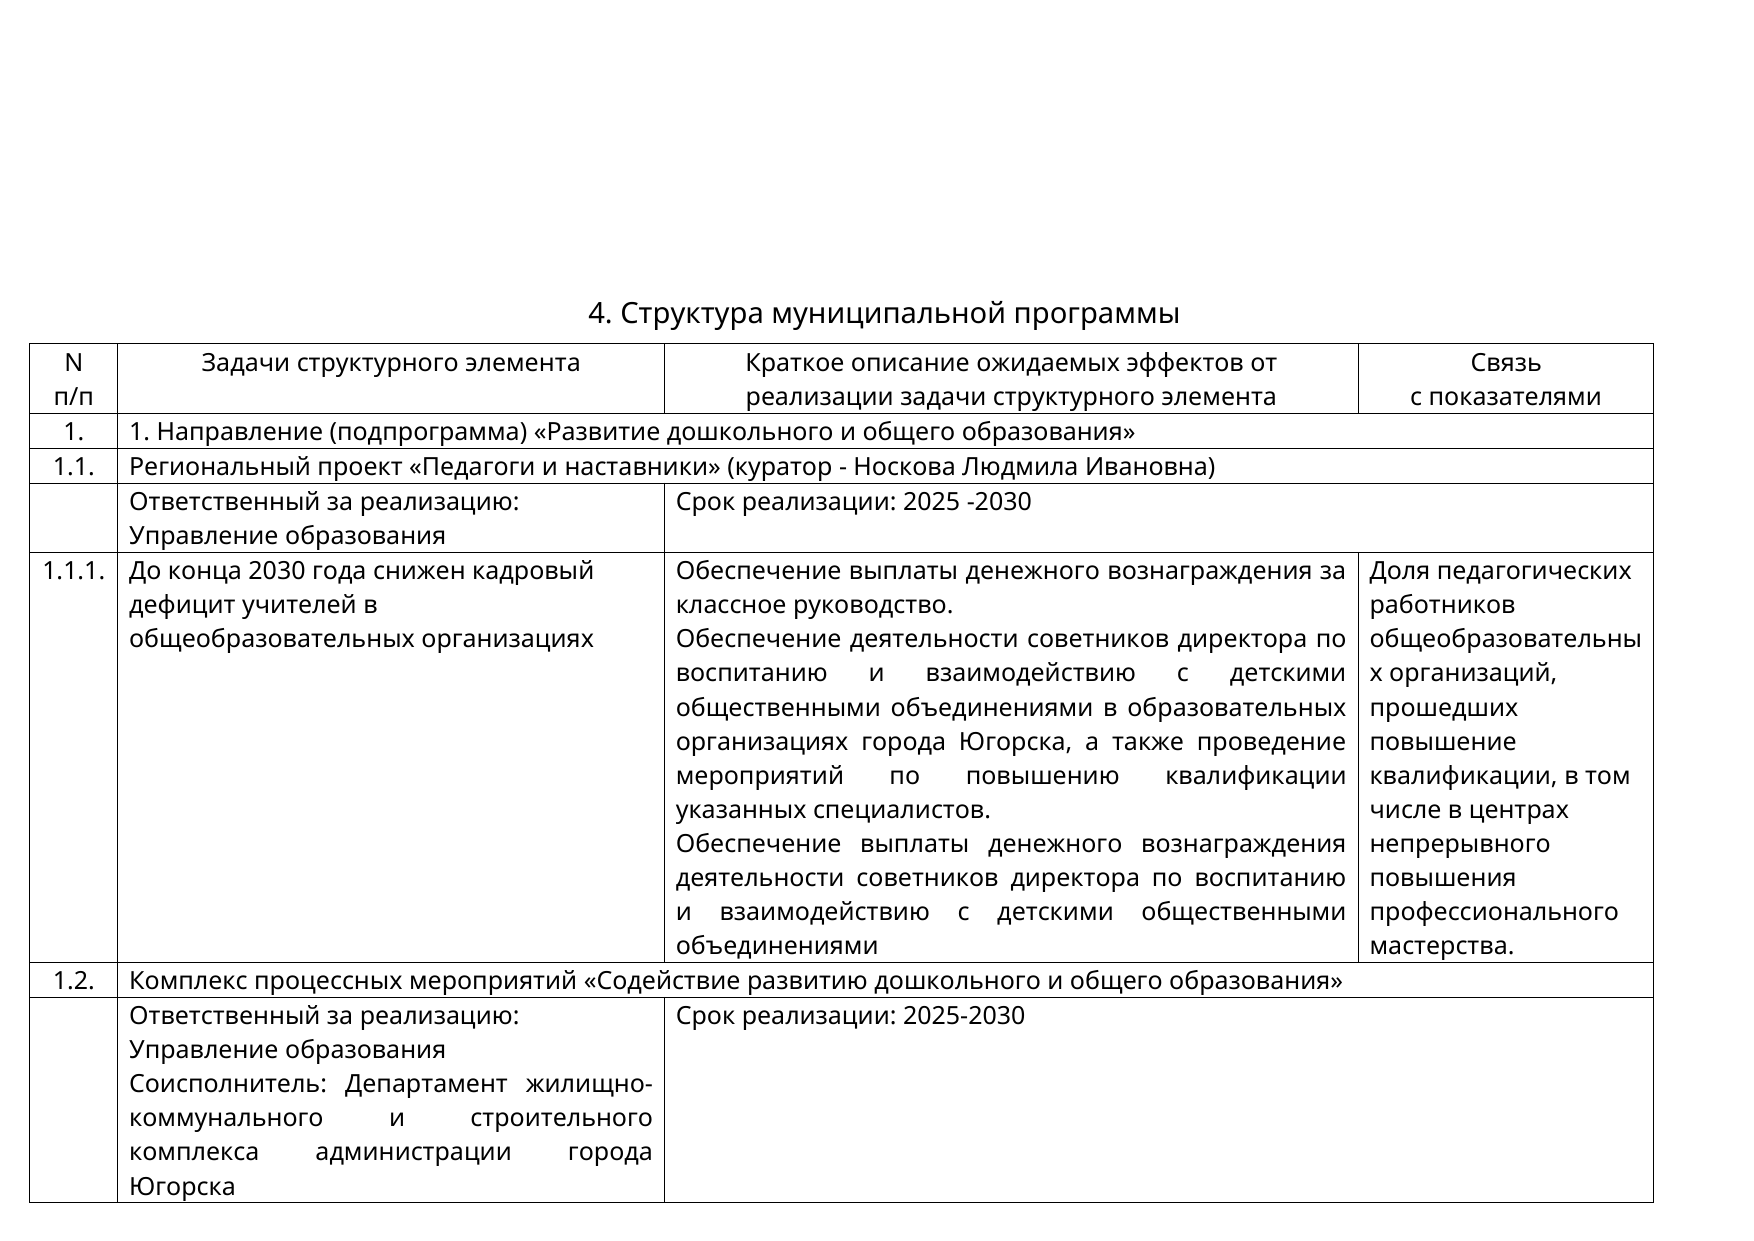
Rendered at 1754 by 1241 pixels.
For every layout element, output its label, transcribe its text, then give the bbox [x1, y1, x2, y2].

table_cell [30, 998, 117, 1202]
table_cell Комплекс процессных мероприятий «Содействие развитию дошкольного и общего образования» [118, 963, 1653, 997]
table_header Задачи структурного элемента [118, 344, 664, 412]
table_cell Ответственный за реализацию: Управление образования Соисполнитель: Департамент жилищно-коммунального и строительного комплекса администрации города Югорска [118, 998, 664, 1202]
table_cell Доля педагогических работников общеобразовательных организаций, прошедших повышение квалификации, в том числе в центрах непрерывного повышения профессионального мастерства. [1359, 553, 1653, 962]
table_cell Срок реализации: 2025-2030 [665, 998, 1653, 1202]
table_cell Срок реализации: 2025 -2030 [665, 484, 1653, 552]
table_cell До конца 2030 года снижен кадровый дефицит учителей в общеобразовательных организациях [118, 553, 664, 962]
table_cell Ответственный за реализацию: Управление образования [118, 484, 664, 552]
table_header N п/п [30, 344, 117, 412]
table_cell 1.1.1. [30, 553, 117, 962]
table_header Краткое описание ожидаемых эффектов от реализации задачи структурного элемента [665, 344, 1358, 412]
table_header Связь с показателями [1359, 344, 1653, 412]
table_cell 1.2. [30, 963, 117, 997]
table_cell Обеспечение выплаты денежного вознаграждения за классное руководство. Обеспечение деятельности советников директора по воспитанию и взаимодействию с детскими общественными объединениями в образовательных организациях города Югорска, а также проведение мероприятий по повышению квалификации указанных специалистов. Обеспечение выплаты денежного вознаграждения деятельности советников директора по воспитанию и взаимодействию с детскими общественными объединениями [665, 553, 1358, 962]
table_cell 1. [30, 414, 117, 448]
table_cell 1.1. [30, 449, 117, 483]
table_cell Региональный проект «Педагоги и наставники» (куратор - Носкова Людмила Ивановна) [118, 449, 1653, 483]
table_cell 1. Направление (подпрограмма) «Развитие дошкольного и общего образования» [118, 414, 1653, 448]
table_cell [30, 484, 117, 552]
text 4. Структура муниципальной программы [103, 292, 1665, 332]
